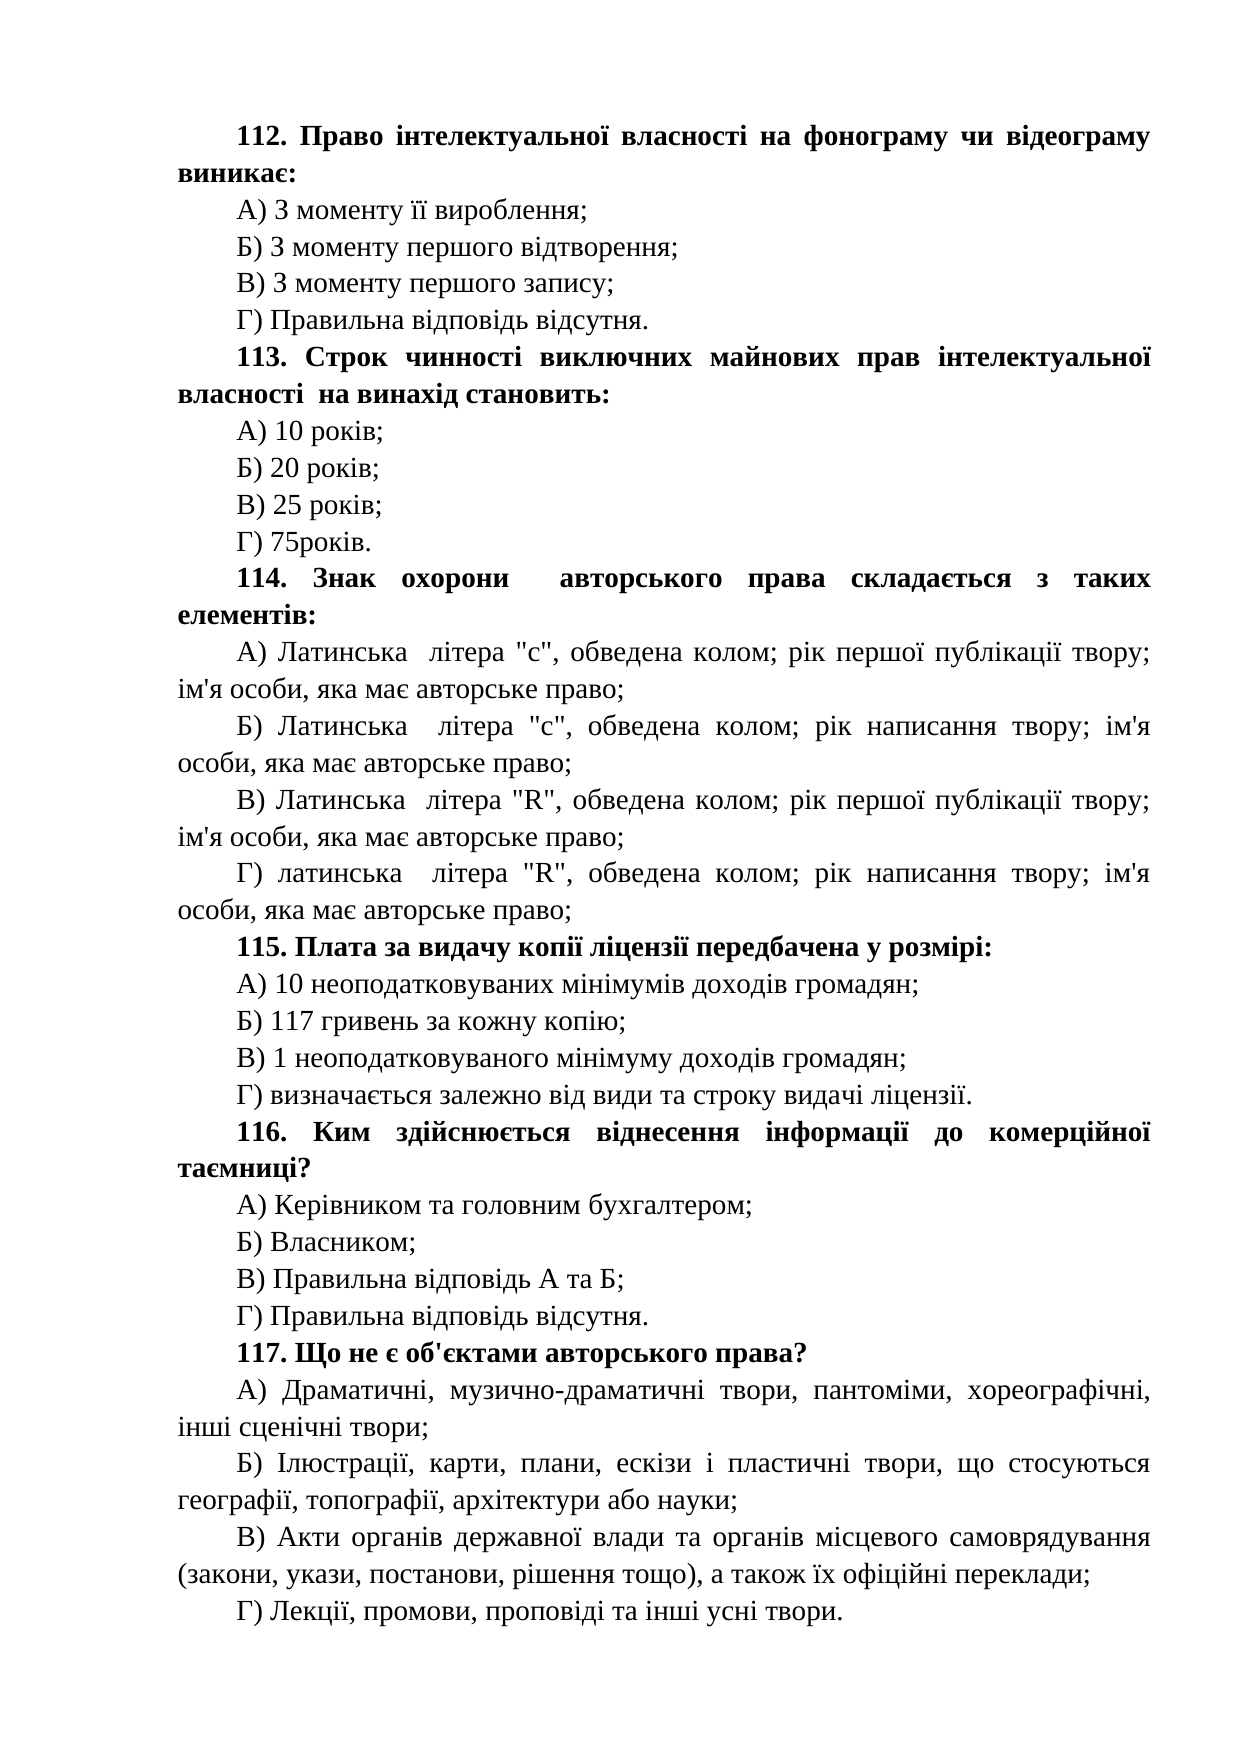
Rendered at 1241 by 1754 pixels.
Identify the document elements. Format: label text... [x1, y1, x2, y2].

text 114. Знак охорони авторського права складається з таких елементів: [177, 561, 1152, 631]
text А) Керівником та головним бухгалтером; [177, 1187, 1152, 1221]
text Б) Ілюстрації, карти, плани, ескізи і пластичні твори, що стосуються географії, топографії, архітектури або науки; [177, 1446, 1152, 1516]
text 115. Плата за видачу копії ліцензії передбачена у розмірі: [177, 929, 1152, 963]
text Г) 75років. [177, 524, 1152, 557]
text Б) Латинська літера "c", обведена колом; рік написання твору; ім'я особи, яка має авторське право; [177, 708, 1152, 778]
text А) 10 років; [177, 413, 1152, 447]
text 113. Строк чинності виключних майнових прав інтелектуальної власності на винахід становить: [177, 339, 1152, 410]
text 112. Право інтелектуальної власності на фонограму чи відеограму виникає: [177, 118, 1152, 188]
text Б) З моменту першого відтворення; [177, 229, 1152, 262]
text 117. Що не є об'єктами авторського права? [177, 1335, 1152, 1368]
text Г) Правильна відповідь відсутня. [177, 1298, 1152, 1332]
text Г) латинська літера "R", обведена колом; рік написання твору; ім'я особи, яка має авторське право; [177, 856, 1152, 926]
text В) Акти органів державної влади та органів місцевого самоврядування (закони, укази, постанови, рішення тощо), а також їх офіційні переклади; [177, 1519, 1152, 1590]
text Б) Власником; [177, 1224, 1152, 1258]
text В) Латинська літера "R", обведена колом; рік першої публікації твору; ім'я особи, яка має авторське право; [177, 782, 1152, 852]
text Г) Лекції, промови, проповіді та інші усні твори. [177, 1593, 1152, 1627]
text В) 25 років; [177, 487, 1152, 520]
text В) З моменту першого запису; [177, 266, 1152, 299]
text Г) Правильна відповідь відсутня. [177, 302, 1152, 336]
text А) 10 неоподатковуваних мінімумів доходів громадян; [177, 966, 1152, 1000]
text В) 1 неоподатковуваного мінімуму доходів громадян; [177, 1040, 1152, 1073]
text 116. Ким здійснюється віднесення інформації до комерційної таємниці? [177, 1114, 1152, 1184]
text А) З моменту її вироблення; [177, 192, 1152, 225]
text Г) визначається залежно від види та строку видачі ліцензії. [177, 1077, 1152, 1110]
text А) Латинська літера "c", обведена колом; рік першої публікації твору; ім'я особи, яка має авторське право; [177, 634, 1152, 705]
text Б) 117 гривень за кожну копію; [177, 1003, 1152, 1037]
text Б) 20 років; [177, 450, 1152, 483]
text А) Драматичні, музично-драматичні твори, пантоміми, хореографічні, інші сценічні твори; [177, 1372, 1152, 1442]
text В) Правильна відповідь А та Б; [177, 1261, 1152, 1295]
